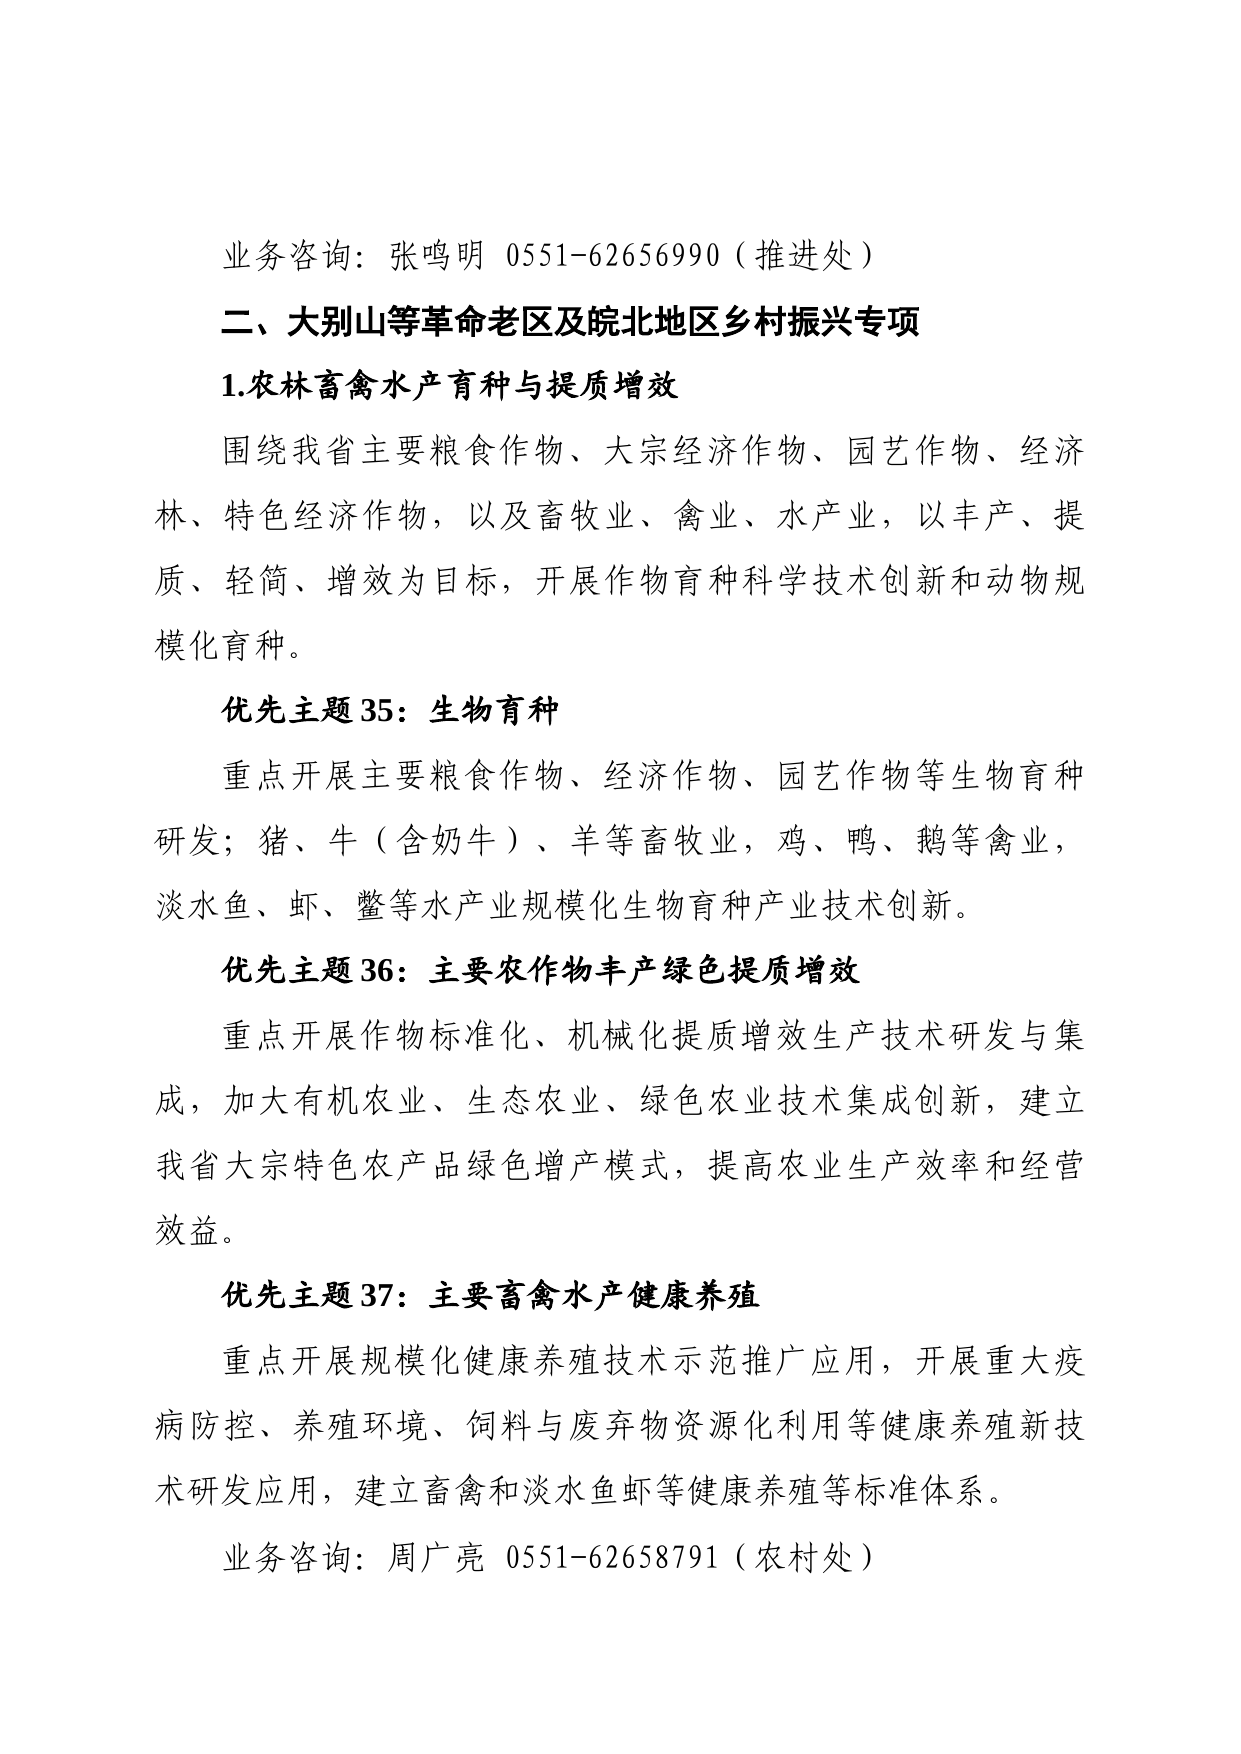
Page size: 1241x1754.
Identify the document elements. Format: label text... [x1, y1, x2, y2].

text 围绕我省主要粮食作物、大宗经济作物、园艺作物、经济林、特色经济作物，以及畜牧业、禽业、水产业，以丰产、提质、轻简、增效为目标，开展作物育种科学技术创新和动物规模化育种。 [153, 416, 1087, 676]
text 重点开展规模化健康养殖技术示范推广应用，开展重大疫病防控、养殖环境、饲料与废弃物资源化利用等健康养殖新技术研发应用，建立畜禽和淡水鱼虾等健康养殖等标准体系。 [153, 1326, 1087, 1521]
text 1.农林畜禽水产育种与提质增效 [153, 351, 1087, 416]
text 优先主题37：主要畜禽水产健康养殖 [153, 1261, 1087, 1326]
text 优先主题36：主要农作物丰产绿色提质增效 [153, 936, 1087, 1001]
text 重点开展主要粮食作物、经济作物、园艺作物等生物育种研发；猪、牛（含奶牛）、羊等畜牧业，鸡、鸭、鹅等禽业，淡水鱼、虾、鳖等水产业规模化生物育种产业技术创新。 [153, 741, 1087, 936]
text 业务咨询：张鸣明 0551-62656990（推进处） [153, 221, 1087, 286]
text 优先主题35：生物育种 [153, 676, 1087, 741]
text 业务咨询：周广亮 0551-62658791（农村处） [153, 1521, 1087, 1581]
text 二、大别山等革命老区及皖北地区乡村振兴专项 [153, 286, 1087, 351]
text 重点开展作物标准化、机械化提质增效生产技术研发与集成，加大有机农业、生态农业、绿色农业技术集成创新，建立我省大宗特色农产品绿色增产模式，提高农业生产效率和经营效益。 [153, 1001, 1087, 1261]
